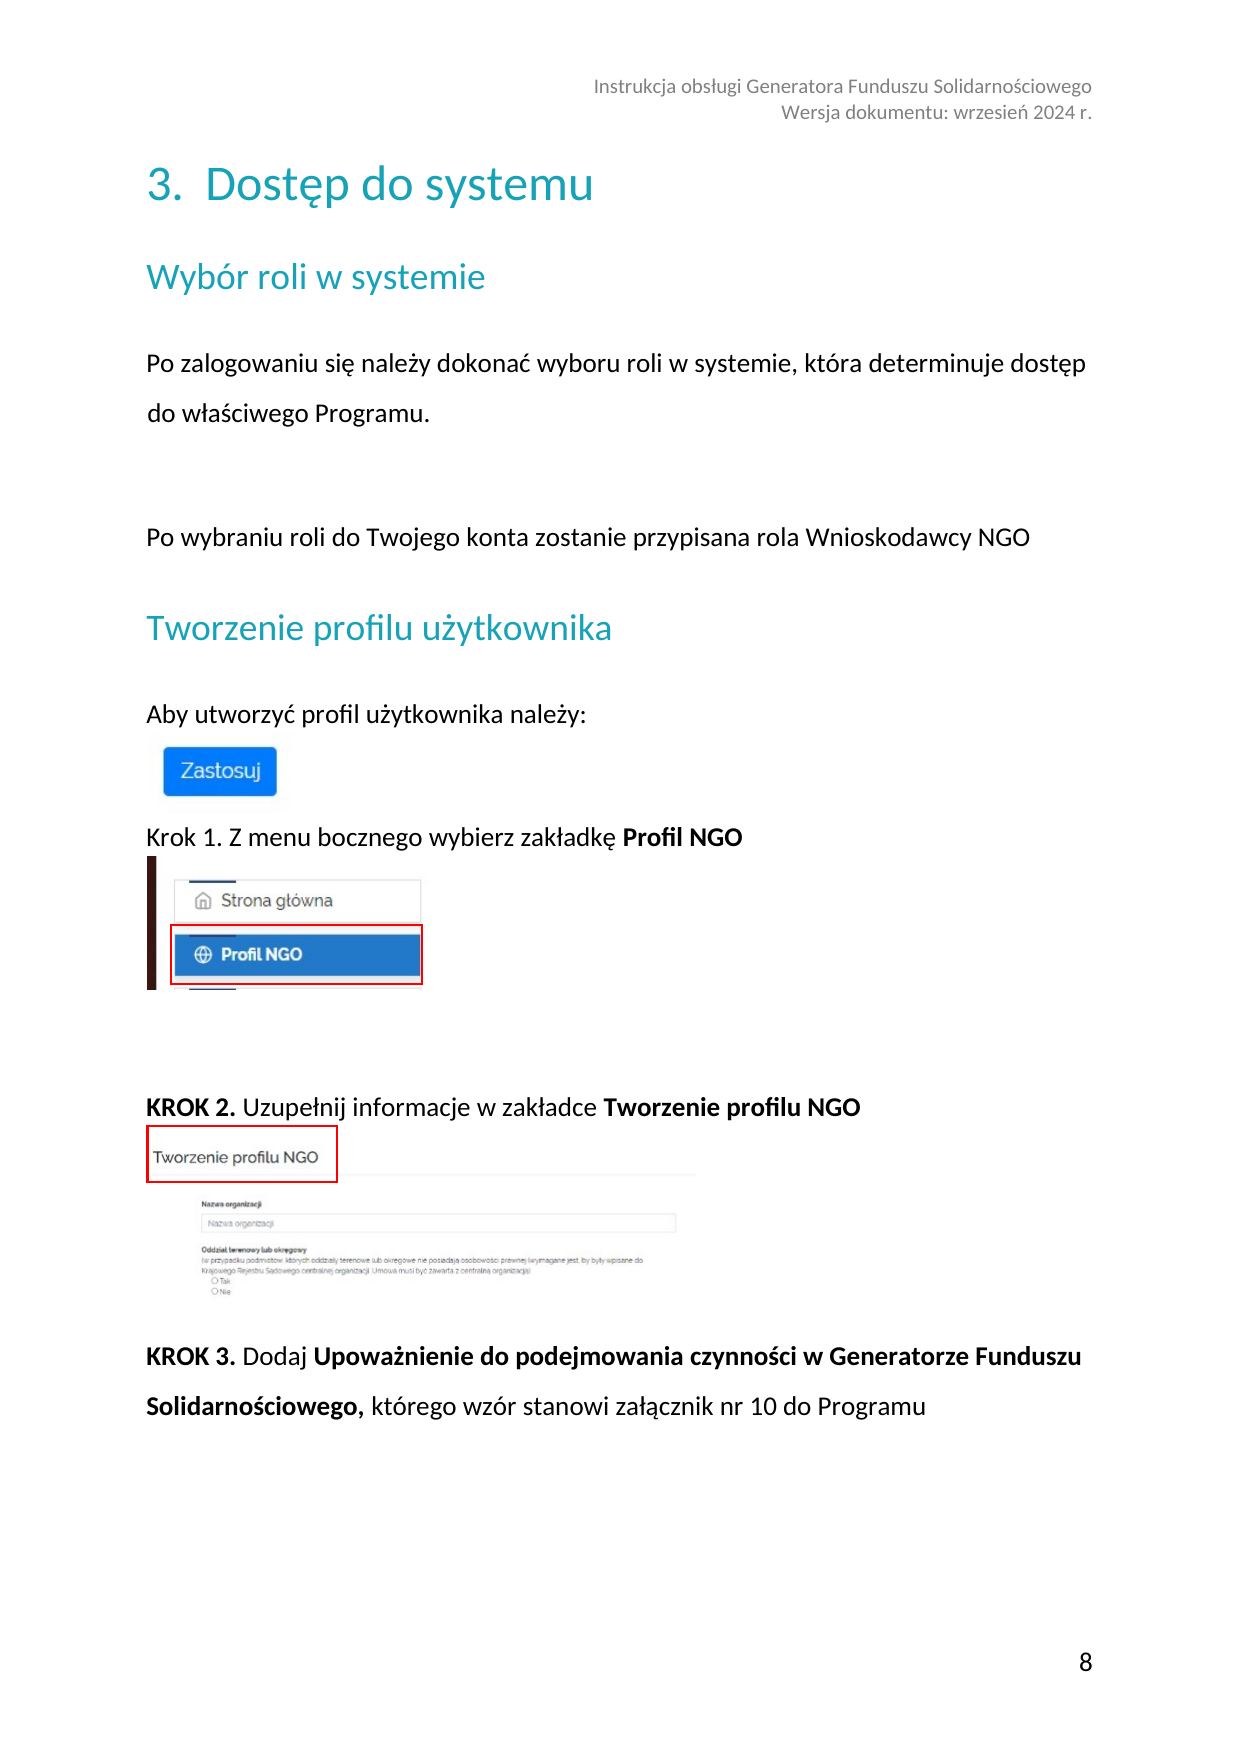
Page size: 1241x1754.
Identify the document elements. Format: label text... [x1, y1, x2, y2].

text KROK 3. Dodaj Upoważnienie do podejmowania czynności w Generatorze Funduszu [146, 1339, 1093, 1372]
picture [147, 1138, 696, 1302]
subtitle Tworzenie profilu użytkownika [146, 604, 1093, 649]
text KROK 2. Uzupełnij informacje w zakładce Tworzenie profilu NGO [146, 1090, 1093, 1123]
subtitle Dostęp do systemu [146, 152, 1093, 213]
picture [147, 856, 439, 990]
text Krok 1. Z menu bocznego wybierz zakładkę Profil NGO [146, 821, 1093, 854]
text Solidarnościowego, którego wzór stanowi załącznik nr 10 do Programu [146, 1389, 1093, 1422]
picture [147, 733, 488, 813]
subtitle Wybór roli w systemie [146, 253, 1093, 298]
text Po zalogowaniu się należy dokonać wyboru roli w systemie, która determinuje dostęp do właściwego Programu. [146, 347, 1093, 429]
text Po wybraniu roli do Twojego konta zostanie przypisana rola Wnioskodawcy NGO [146, 520, 1093, 553]
text Aby utworzyć profil użytkownika należy: [146, 698, 1093, 731]
picture [149, 1138, 336, 1181]
